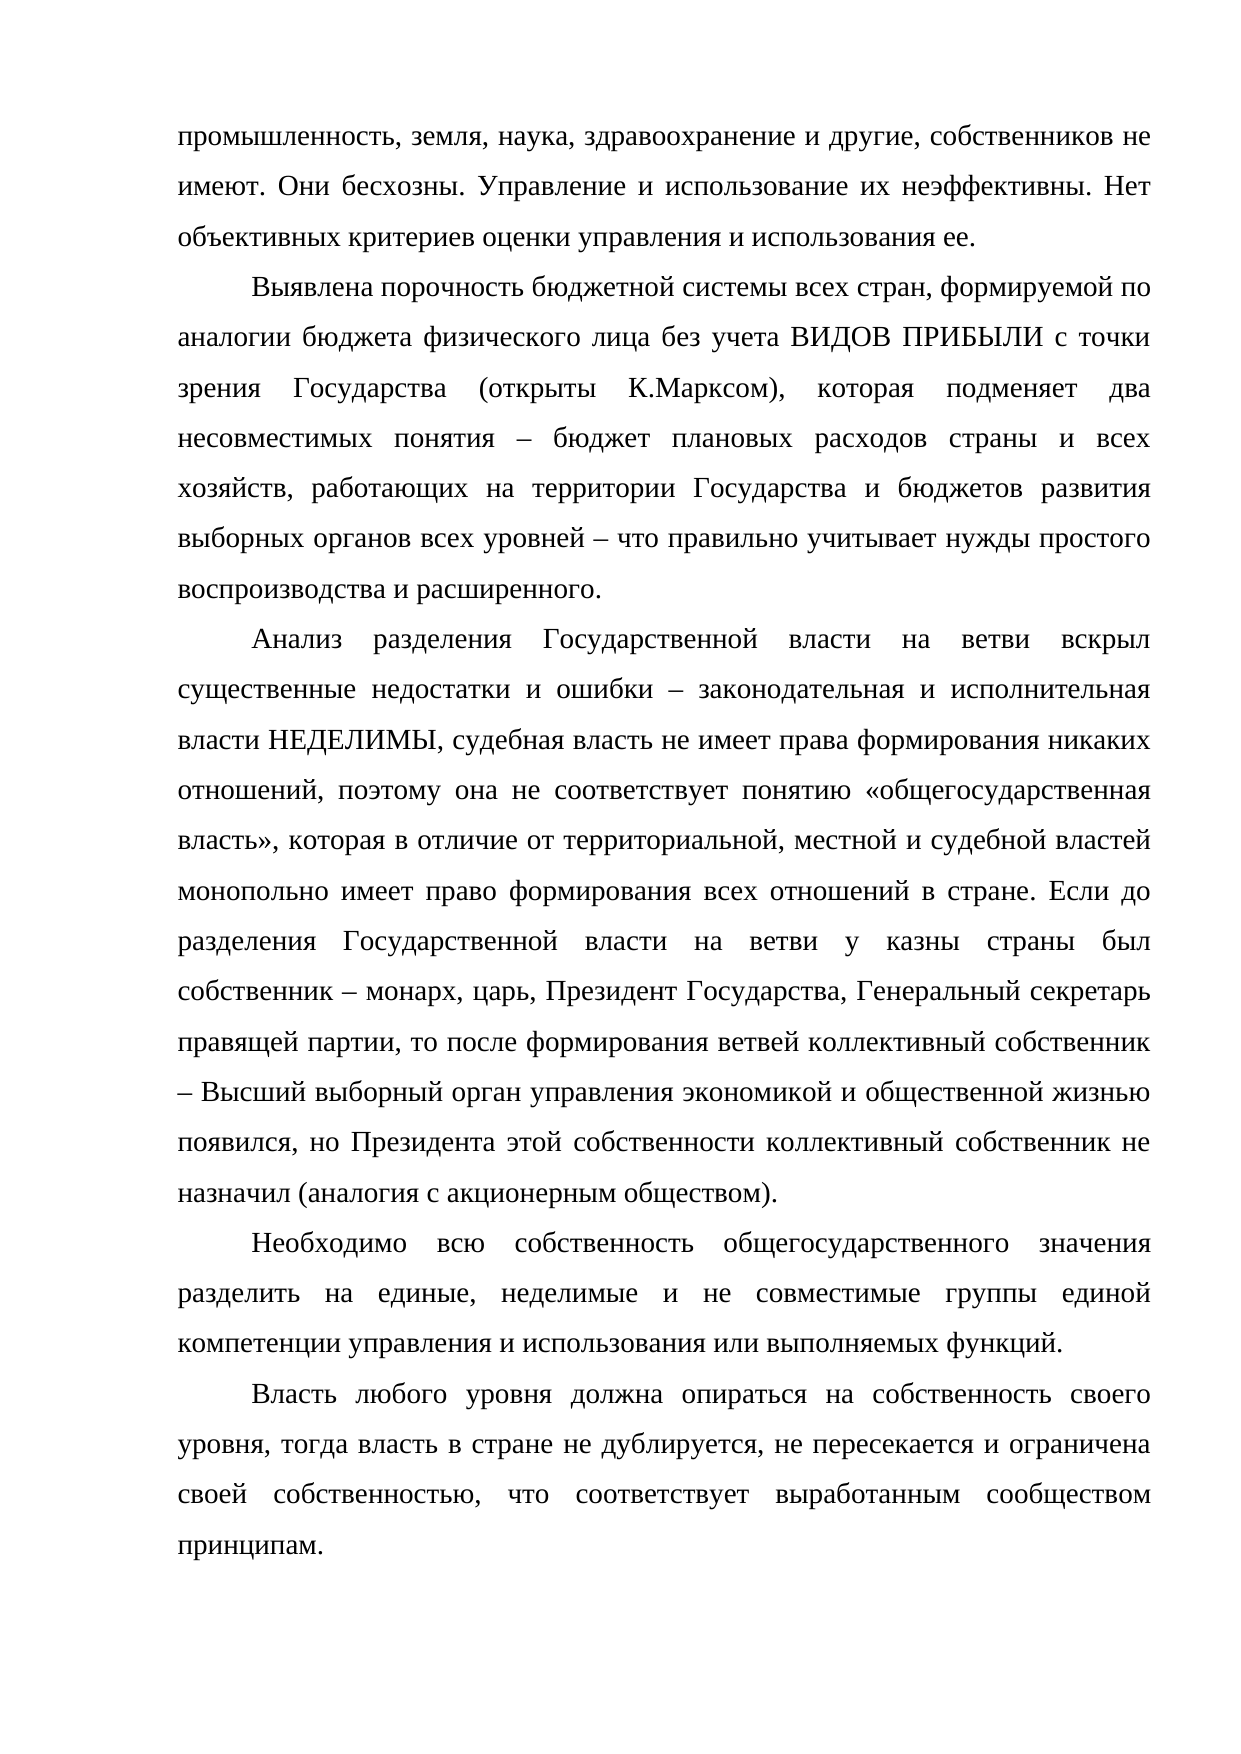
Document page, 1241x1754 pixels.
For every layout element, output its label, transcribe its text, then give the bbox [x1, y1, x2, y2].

text Необходимо всю собственность общегосударственного значения разделить на единые, неделимые и не совместимые группы единой компетенции управления и использования или выполняемых функций. [177, 1225, 1152, 1359]
text Анализ разделения Государственной власти на ветви вскрыл существенные недостатки и ошибки – законодательная и исполнительная власти НЕДЕЛИМЫ, судебная власть не имеет права формирования никаких отношений, поэтому она не соответствует понятию «общегосударственная власть», которая в отличие от территориальной, местной и судебной властей монопольно имеет право формирования всех отношений в стране. Если до разделения Государственной власти на ветви у казны страны был собственник – монарх, царь, Президент Государства, Генеральный секретарь правящей партии, то после формирования ветвей коллективный собственник – Высший выборный орган управления экономикой и общественной жизнью появился, но Президента этой собственности коллективный собственник не назначил (аналогия с акционерным обществом). [177, 621, 1152, 1208]
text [177, 118, 1152, 252]
text Власть любого уровня должна опираться на собственность своего уровня, тогда власть в стране не дублируется, не пересекается и ограничена своей собственностью, что соответствует выработанным сообществом принципам. [177, 1376, 1152, 1560]
text Выявлена порочность бюджетной системы всех стран, формируемой по аналогии бюджета физического лица без учета ВИДОВ ПРИБЫЛИ с точки зрения Государства (открыты К.Марксом), которая подменяет два несовместимых понятия – бюджет плановых расходов страны и всех хозяйств, работающих на территории Государства и бюджетов развития выборных органов всех уровней – что правильно учитывает нужды простого воспроизводства и расширенного. [177, 269, 1152, 604]
